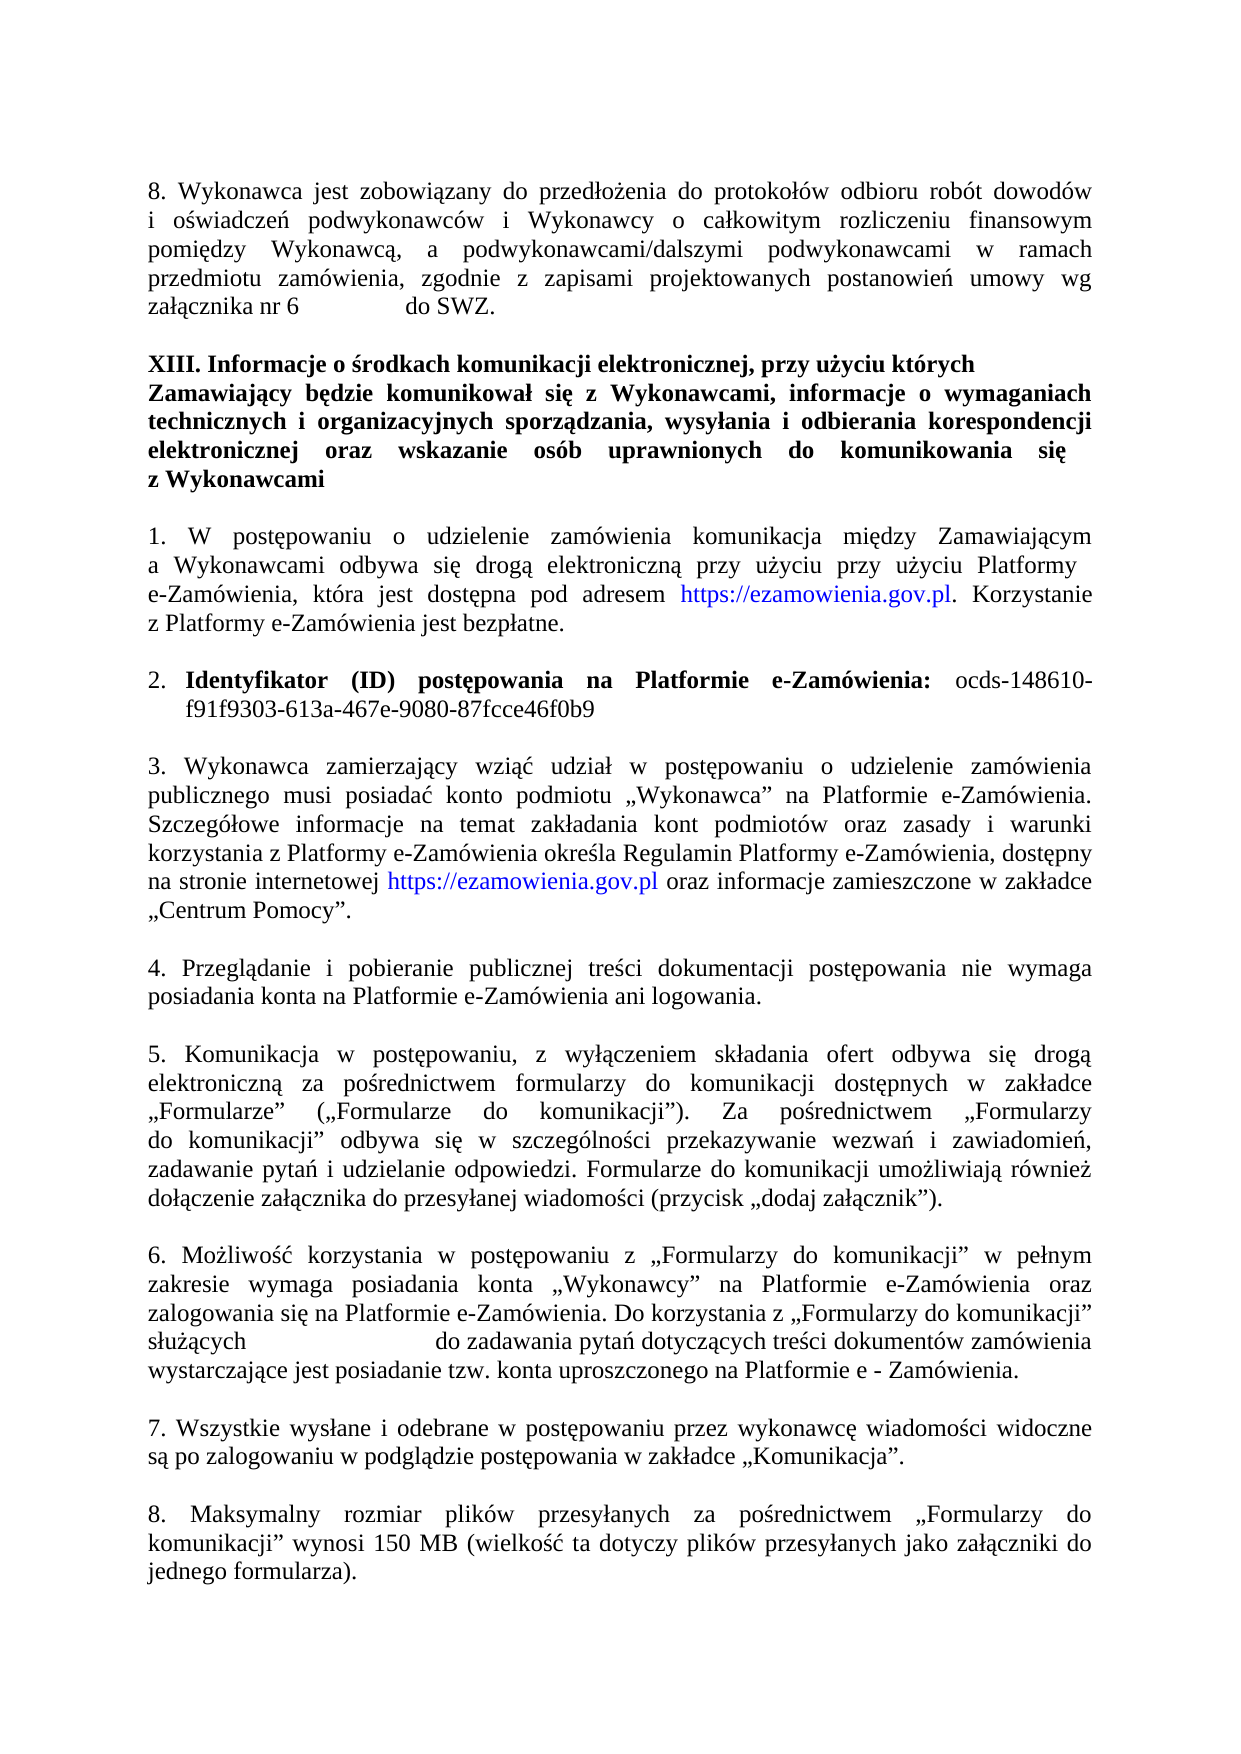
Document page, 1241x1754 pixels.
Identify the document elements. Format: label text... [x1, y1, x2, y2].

text 6. Możliwość korzystania w postępowaniu z „Formularzy do komunikacji” w pełnym zakresie wymaga posiadania konta „Wykonawcy” na Platformie e-Zamówienia oraz zalogowania się na Platformie e-Zamówienia. Do korzystania z „Formularzy do komunikacji” służących do zadawania pytań dotyczących treści dokumentów zamówienia wystarczające jest posiadanie tzw. konta uproszczonego na Platformie e - Zamówienia. [148, 1240, 1093, 1384]
text 5. Komunikacja w postępowaniu, z wyłączeniem składania ofert odbywa się drogą elektroniczną za pośrednictwem formularzy do komunikacji dostępnych w zakładce „Formularze” („Formularze do komunikacji”). Za pośrednictwem „Formularzy do komunikacji” odbywa się w szczególności przekazywanie wezwań i zawiadomień, zadawanie pytań i udzielanie odpowiedzi. Formularze do komunikacji umożliwiają również dołączenie załącznika do przesyłanej wiadomości (przycisk „dodaj załącznik”). [148, 1039, 1093, 1211]
text 8. Wykonawca jest zobowiązany do przedłożenia do protokołów odbioru robót dowodów i oświadczeń podwykonawców i Wykonawcy o całkowitym rozliczeniu finansowym pomiędzy Wykonawcą, a podwykonawcami/dalszymi podwykonawcami w ramach przedmiotu zamówienia, zgodnie z zapisami projektowanych postanowień umowy wg załącznika nr 6 do SWZ. [148, 176, 1093, 320]
text 7. Wszystkie wysłane i odebrane w postępowaniu przez wykonawcę wiadomości widoczne są po zalogowaniu w podglądzie postępowania w zakładce „Komunikacja”. [148, 1413, 1093, 1470]
text Zamawiający będzie komunikował się z Wykonawcami, informacje o wymaganiach technicznych i organizacyjnych sporządzania, wysyłania i odbierania korespondencji elektronicznej oraz wskazanie osób uprawnionych do komunikowania się z Wykonawcami [148, 378, 1093, 493]
list Identyfikator (ID) postępowania na Platformie e-Zamówienia: ocds-148610-f91f9303-613a-467e-9080-87fcce46f0b9 [148, 665, 1093, 723]
text 4. Przeglądanie i pobieranie publicznej treści dokumentacji postępowania nie wymaga posiadania konta na Platformie e-Zamówienia ani logowania. [148, 953, 1093, 1010]
text 3. Wykonawca zamierzający wziąć udział w postępowaniu o udzielenie zamówienia publicznego musi posiadać konto podmiotu „Wykonawca” na Platformie e-Zamówienia. Szczegółowe informacje na temat zakładania kont podmiotów oraz zasady i warunki korzystania z Platformy e-Zamówienia określa Regulamin Platformy e-Zamówienia, dostępny na stronie internetowej https://ezamowienia.gov.pl oraz informacje zamieszczone w zakładce „Centrum Pomocy”. [148, 751, 1093, 924]
text 8. Maksymalny rozmiar plików przesyłanych za pośrednictwem „Formularzy do komunikacji” wynosi 150 MB (wielkość ta dotyczy plików przesyłanych jako załączniki do jednego formularza). [148, 1499, 1093, 1585]
text XIII. Informacje o środkach komunikacji elektronicznej, przy użyciu których [148, 349, 1093, 378]
text 1. W postępowaniu o udzielenie zamówienia komunikacja między Zamawiającym a Wykonawcami odbywa się drogą elektroniczną przy użyciu przy użyciu Platformy e-Zamówienia, która jest dostępna pod adresem https://ezamowienia.gov.pl. Korzystanie z Platformy e-Zamówienia jest bezpłatne. [148, 521, 1093, 636]
